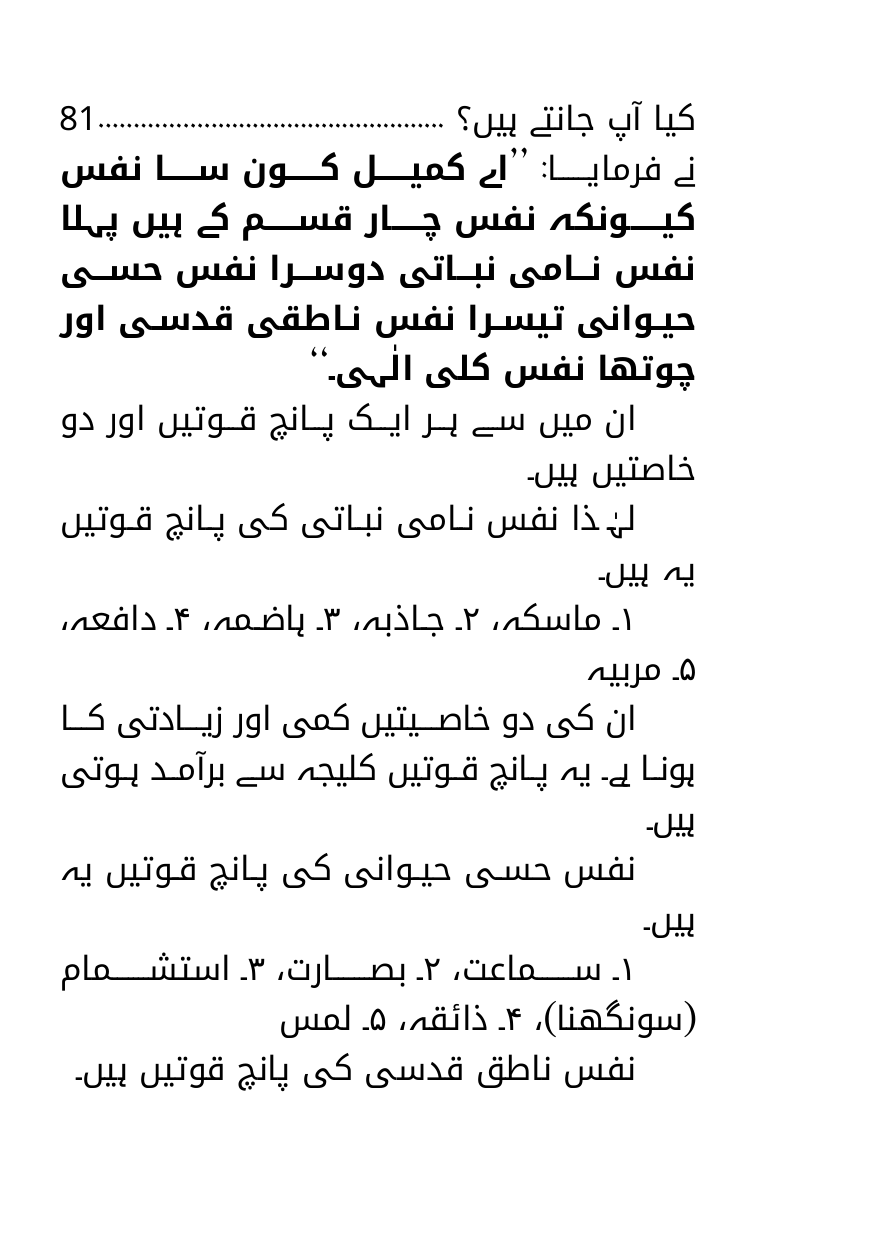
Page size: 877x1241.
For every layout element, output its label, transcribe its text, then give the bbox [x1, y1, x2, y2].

text ۱۔ سماعت، ۲۔ بصارت، ۳۔ استشمام (سونگھنا)، ۴۔ ذائقہ، ۵۔ لمس [60, 940, 697, 1040]
text ان کی دو خاصیتیں کمی اور زیادتی کا ہونا ہے۔ یہ پانچ قوتیں کلیجہ سے برآمد ہوتی ہیں۔ [60, 690, 697, 840]
text لہٰذا نفس نامی نباتی کی پانچ قوتیں یہ ہیں۔ [60, 490, 697, 590]
text ان میں سے ہر ایک پانچ قوتیں اور دو خاصتیں ہیں۔ [60, 390, 697, 490]
text نفس ناطق قدسی کی پانچ قوتیں ہیں۔ [60, 1040, 697, 1090]
text ۱۔ ماسکہ، ۲۔ جاذبہ، ۳۔ ہاضمہ، ۴۔ دافعہ، ۵۔ مربیہ [60, 590, 697, 690]
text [60, 140, 697, 390]
text نفس حسی حیوانی کی پانچ قوتیں یہ ہیں۔ [60, 840, 697, 940]
